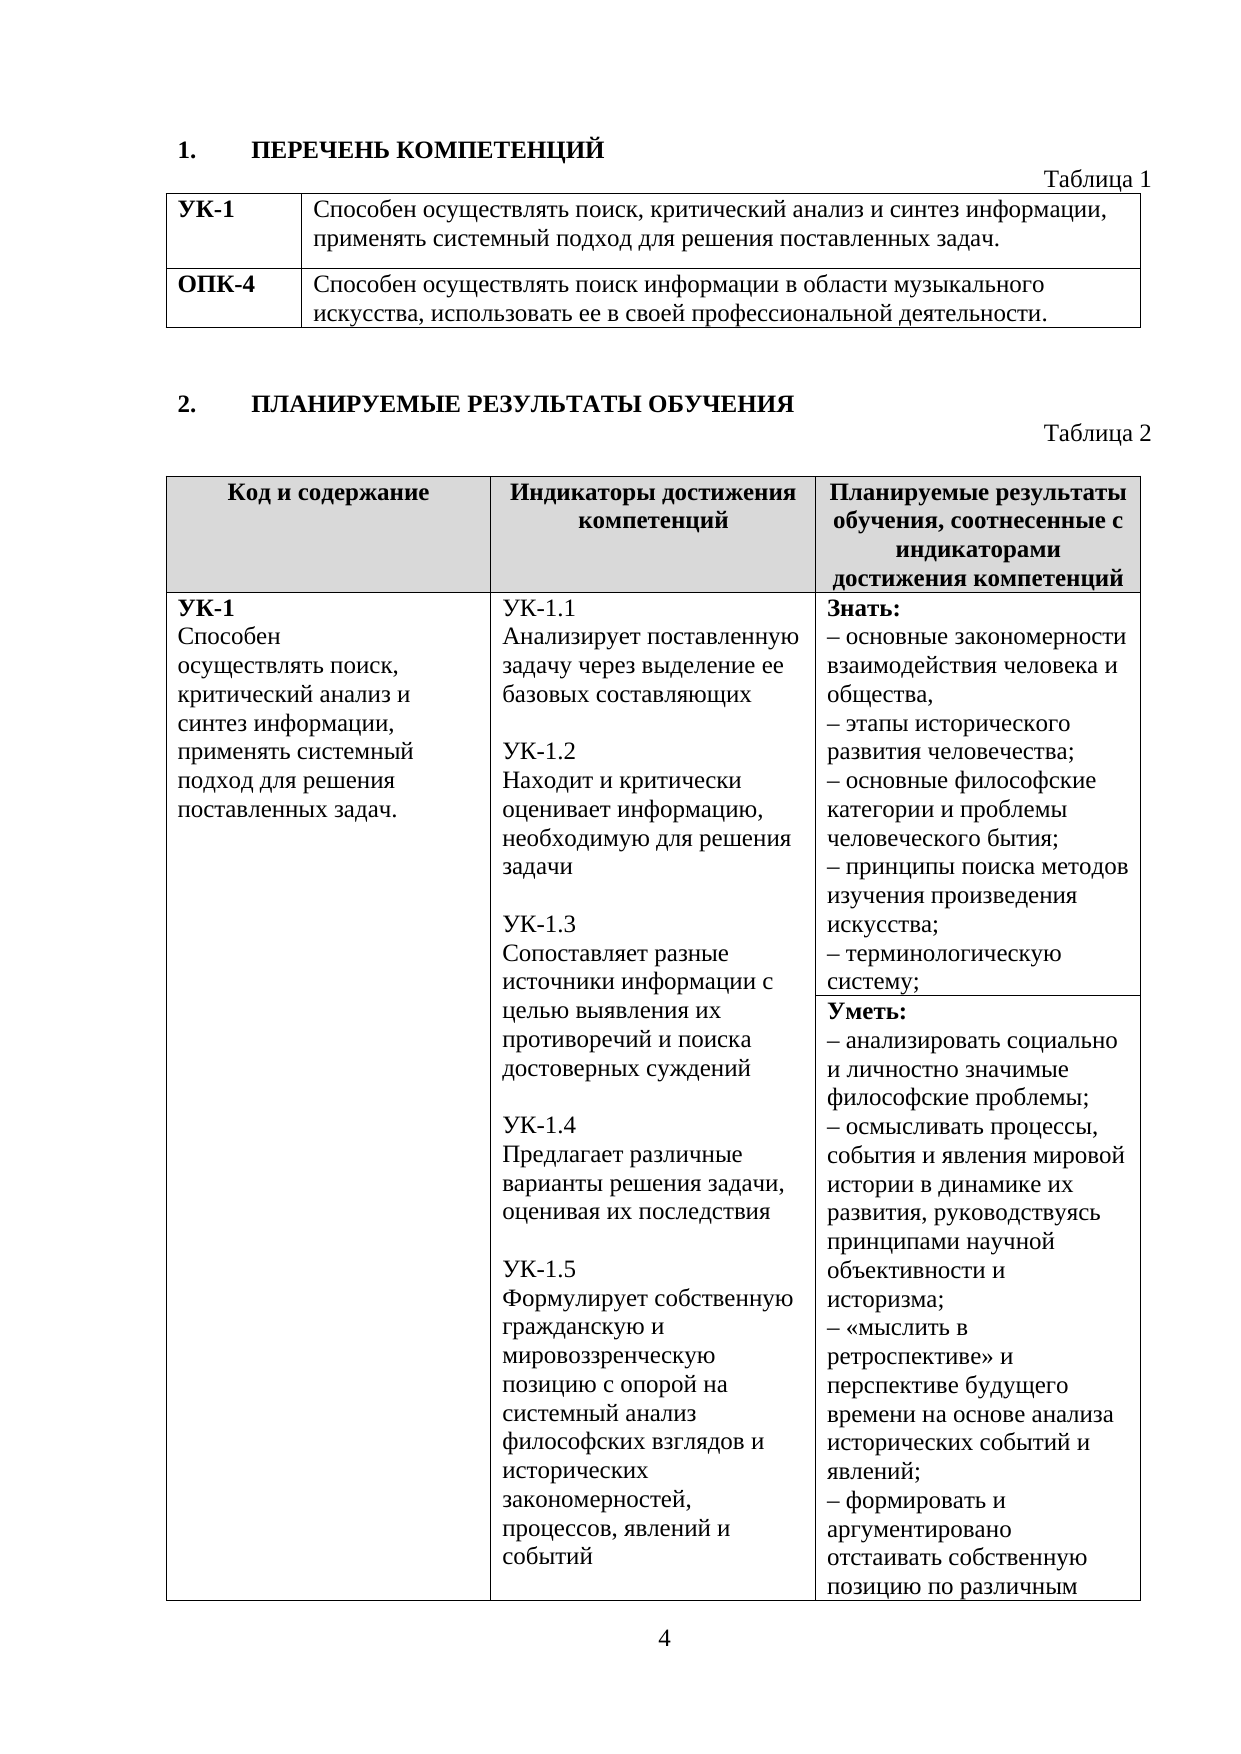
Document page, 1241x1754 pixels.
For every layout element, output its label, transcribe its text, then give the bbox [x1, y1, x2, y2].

table_cell УК-1.1 Анализирует поставленную задачу через выделение ее базовых составляющих УК-1.2 Находит и критически оценивает информацию, необходимую для решения задачи УК-1.3 Сопоставляет разные источники информации с целью выявления их противоречий и поиска достоверных суждений УК-1.4 Предлагает различные варианты решения задачи, оценивая их последствия УК-1.5 Формулирует собственную гражданскую и мировоззренческую позицию с опорой на системный анализ философских взглядов и исторических закономерностей, процессов, явлений и событий [491, 593, 815, 1600]
table_header Индикаторы достижения компетенций [491, 477, 815, 592]
subtitle ПЛАНИРУЕМЫЕ РЕЗУЛЬТАТЫ ОБУЧЕНИЯ [177, 389, 1152, 418]
table_cell ОПК-4 [167, 269, 301, 327]
table_header Код и содержание [167, 477, 490, 592]
table_cell Способен осуществлять поиск информации в области музыкального искусства, использовать ее в своей профессиональной деятельности. [302, 269, 1140, 327]
table_cell УК-1 Способен осуществлять поиск, критический анализ и синтез информации, применять системный подход для решения поставленных задач. [167, 593, 490, 1600]
table_cell Знать: – основные закономерности взаимодействия человека и общества, – этапы исторического развития человечества; – основные философские категории и проблемы человеческого бытия; – принципы поиска методов изучения произведения искусства; – терминологическую систему; [816, 593, 1140, 995]
table_header Планируемые результаты обучения, соотнесенные с индикаторами достижения компетенций [816, 477, 1140, 592]
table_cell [816, 996, 1140, 1600]
list Таблица 1 [177, 164, 1152, 193]
table_header Способен осуществлять поиск, критический анализ и синтез информации, применять системный подход для решения поставленных задач. [302, 194, 1140, 268]
subtitle ПЕРЕЧЕНЬ КОМПЕТЕНЦИЙ [177, 136, 1152, 164]
list Таблица 2 [177, 418, 1152, 447]
table_header УК-1 [167, 194, 301, 268]
